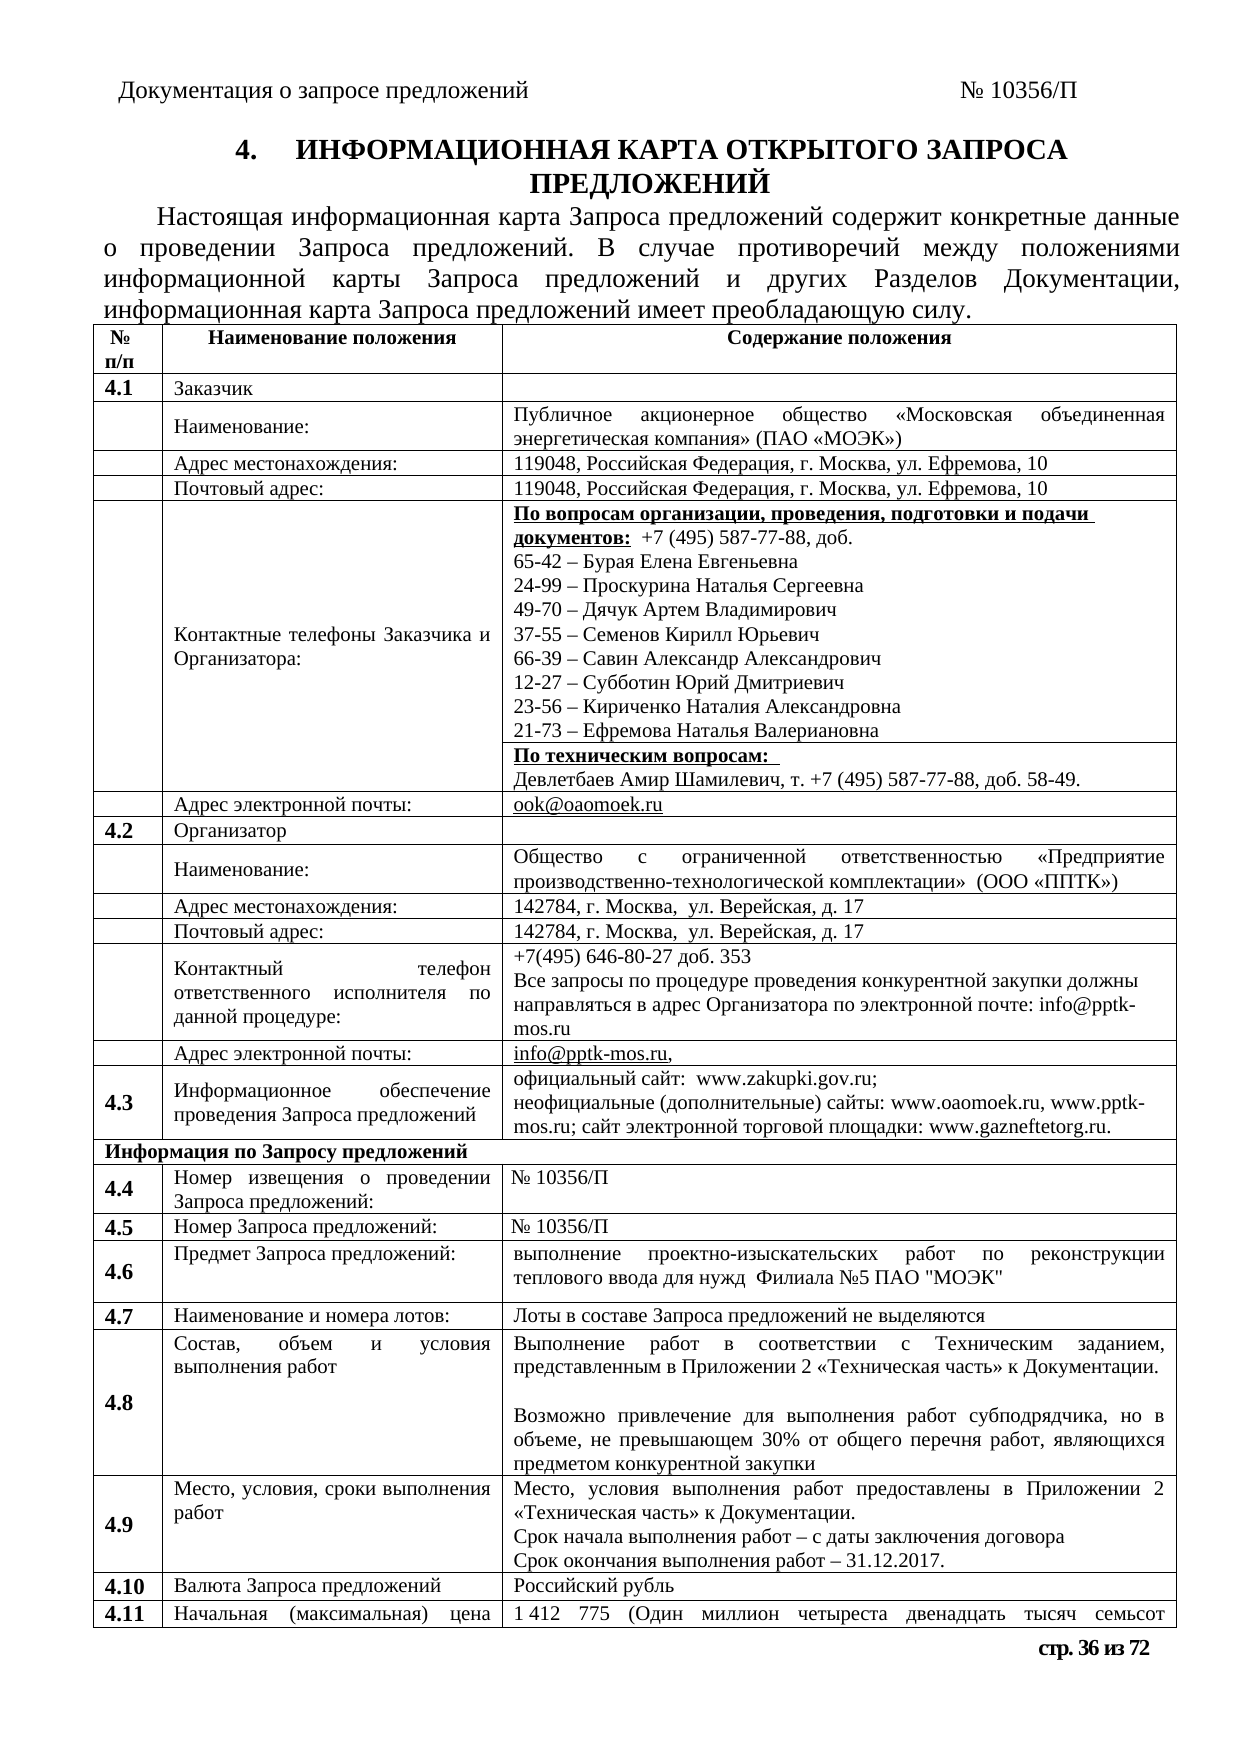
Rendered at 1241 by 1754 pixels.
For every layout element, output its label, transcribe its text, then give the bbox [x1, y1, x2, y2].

table_cell Валюта Запроса предложений [163, 1573, 502, 1599]
table_cell Состав, объем и условия выполнения работ [163, 1330, 502, 1475]
table_cell 142784, г. Москва, ул. Верейская, д. 17 [503, 894, 1176, 918]
table_cell [94, 944, 162, 1040]
table_cell [94, 451, 162, 475]
table_cell [94, 1066, 162, 1138]
table_cell info@pptk-mos.ru, [503, 1041, 1176, 1065]
table_cell [94, 1303, 162, 1329]
table_header Наименование положения [163, 325, 502, 373]
table_cell По техническим вопросам: Девлетбаев Амир Шамилевич, т. +7 (495) 587-77-88, доб. 58-49. [503, 743, 1176, 791]
table_cell Место, условия, сроки выполнения работ [163, 1476, 502, 1572]
table_cell [94, 894, 162, 918]
table_cell Контактные телефоны Заказчика и Организатора: [163, 501, 502, 791]
table_cell Информация по Запросу предложений [94, 1140, 1176, 1163]
table_cell Публичное акционерное общество «Московская объединенная энергетическая компания» (ПАО «МОЭК») [503, 402, 1176, 450]
table_cell [94, 1165, 162, 1213]
table_cell Организатор [163, 817, 502, 843]
text Настоящая информационная карта Запроса предложений содержит конкретные данные о проведении Запроса предложений. В случае противоречий между положениями информационной карты Запроса предложений и других Разделов Документации, информационная карта Запроса предложений имеет преобладающую силу. [103, 199, 1181, 324]
table_cell Информационное обеспечение проведения Запроса предложений [163, 1066, 502, 1138]
table_cell № 10356/П [503, 1214, 1176, 1240]
table_cell По вопросам организации, проведения, подготовки и подачи документов: +7 (495) 587-77-88, доб. 65-42 – Бурая Елена Евгеньевна 24-99 – Проскурина Наталья Сергеевна 49-70 – Дячук Артем Владимирович 37-55 – Семенов Кирилл Юрьевич 66-39 – Савин Александр Александрович 12-27 – Субботин Юрий Дмитриевич 23-56 – Кириченко Наталия Александровна 21-73 – Ефремова Наталья Валериановна [503, 501, 1176, 742]
table_cell Выполнение работ в соответствии с Техническим заданием, представленным в Приложении 2 «Техническая часть» к Документации. Возможно привлечение для выполнения работ субподрядчика, но в объеме, не превышающем 30% от общего перечня работ, являющихся предметом конкурентной закупки [503, 1330, 1176, 1475]
table_cell Предмет Запроса предложений: [163, 1241, 502, 1302]
table_cell Место, условия выполнения работ предоставлены в Приложении 2 «Техническая часть» к Документации. Срок начала выполнения работ – с даты заключения договора Срок окончания выполнения работ – 31.12.2017. [503, 1476, 1176, 1572]
table_cell [94, 1214, 162, 1240]
table_cell [503, 374, 1176, 401]
table_cell Заказчик [163, 374, 502, 401]
table_cell [94, 1330, 162, 1475]
table_cell [94, 792, 162, 816]
table_cell № 10356/П [503, 1165, 1176, 1213]
table_cell Начальная (максимальная) цена договора [163, 1601, 502, 1627]
table_cell [94, 402, 162, 450]
table_cell Наименование: [163, 845, 502, 893]
table_cell ook@oaomoek.ru [503, 792, 1176, 816]
list ИНФОРМАЦИОННАЯ КАРТА ОТКРЫТОГО ЗАПРОСА ПРЕДЛОЖЕНИЙ [118, 132, 1181, 199]
table_cell 119048, Российская Федерация, г. Москва, ул. Ефремова, 10 [503, 476, 1176, 500]
table_cell Адрес электронной почты: [163, 1041, 502, 1065]
table_cell [94, 1476, 162, 1572]
table_cell Наименование: [163, 402, 502, 450]
table_cell [94, 476, 162, 500]
table_cell Почтовый адрес: [163, 919, 502, 943]
table_cell 142784, г. Москва, ул. Верейская, д. 17 [503, 919, 1176, 943]
table_cell Почтовый адрес: [163, 476, 502, 500]
table_cell Наименование и номера лотов: [163, 1303, 502, 1329]
table_cell Адрес местонахождения: [163, 894, 502, 918]
table_cell 119048, Российская Федерация, г. Москва, ул. Ефремова, 10 [503, 451, 1176, 475]
table_header № п/п [94, 325, 162, 373]
table_header Содержание положения [503, 325, 1176, 373]
table_cell [94, 374, 162, 401]
table_cell Адрес местонахождения: [163, 451, 502, 475]
table_cell Лоты в составе Запроса предложений не выделяются [503, 1303, 1176, 1329]
table_cell [94, 1573, 162, 1599]
table_cell Общество с ограниченной ответственностью «Предприятие производственно-технологической комплектации» (ООО «ППТК») [503, 845, 1176, 893]
table_cell [503, 817, 1176, 843]
table_cell [94, 1601, 162, 1627]
table_cell +7(495) 646-80-27 доб. 353 Все запросы по процедуре проведения конкурентной закупки должны направляться в адрес Организатора по электронной почте: info@pptk-mos.ru [503, 944, 1176, 1040]
table_cell [94, 1041, 162, 1065]
table_cell Контактный телефон ответственного исполнителя по данной процедуре: [163, 944, 502, 1040]
table_cell Номер извещения о проведении Запроса предложений: [163, 1165, 502, 1213]
table_cell выполнение проектно-изыскательских работ по реконструкции теплового ввода для нужд Филиала №5 ПАО "МОЭК" [503, 1241, 1176, 1302]
table_cell [94, 817, 162, 843]
table_cell Номер Запроса предложений: [163, 1214, 502, 1240]
table_cell [94, 919, 162, 943]
table_cell [94, 1241, 162, 1302]
table_cell [94, 501, 162, 791]
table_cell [503, 1601, 1176, 1627]
table_cell [94, 845, 162, 893]
table_cell Российский рубль [503, 1573, 1176, 1599]
table_cell Адрес электронной почты: [163, 792, 502, 816]
table_cell официальный сайт: www.zakupki.gov.ru; неофициальные (дополнительные) сайты: www.oaomoek.ru, www.pptk-mos.ru; сайт электронной торговой площадки: www.gazneftetorg.ru. [503, 1066, 1176, 1138]
